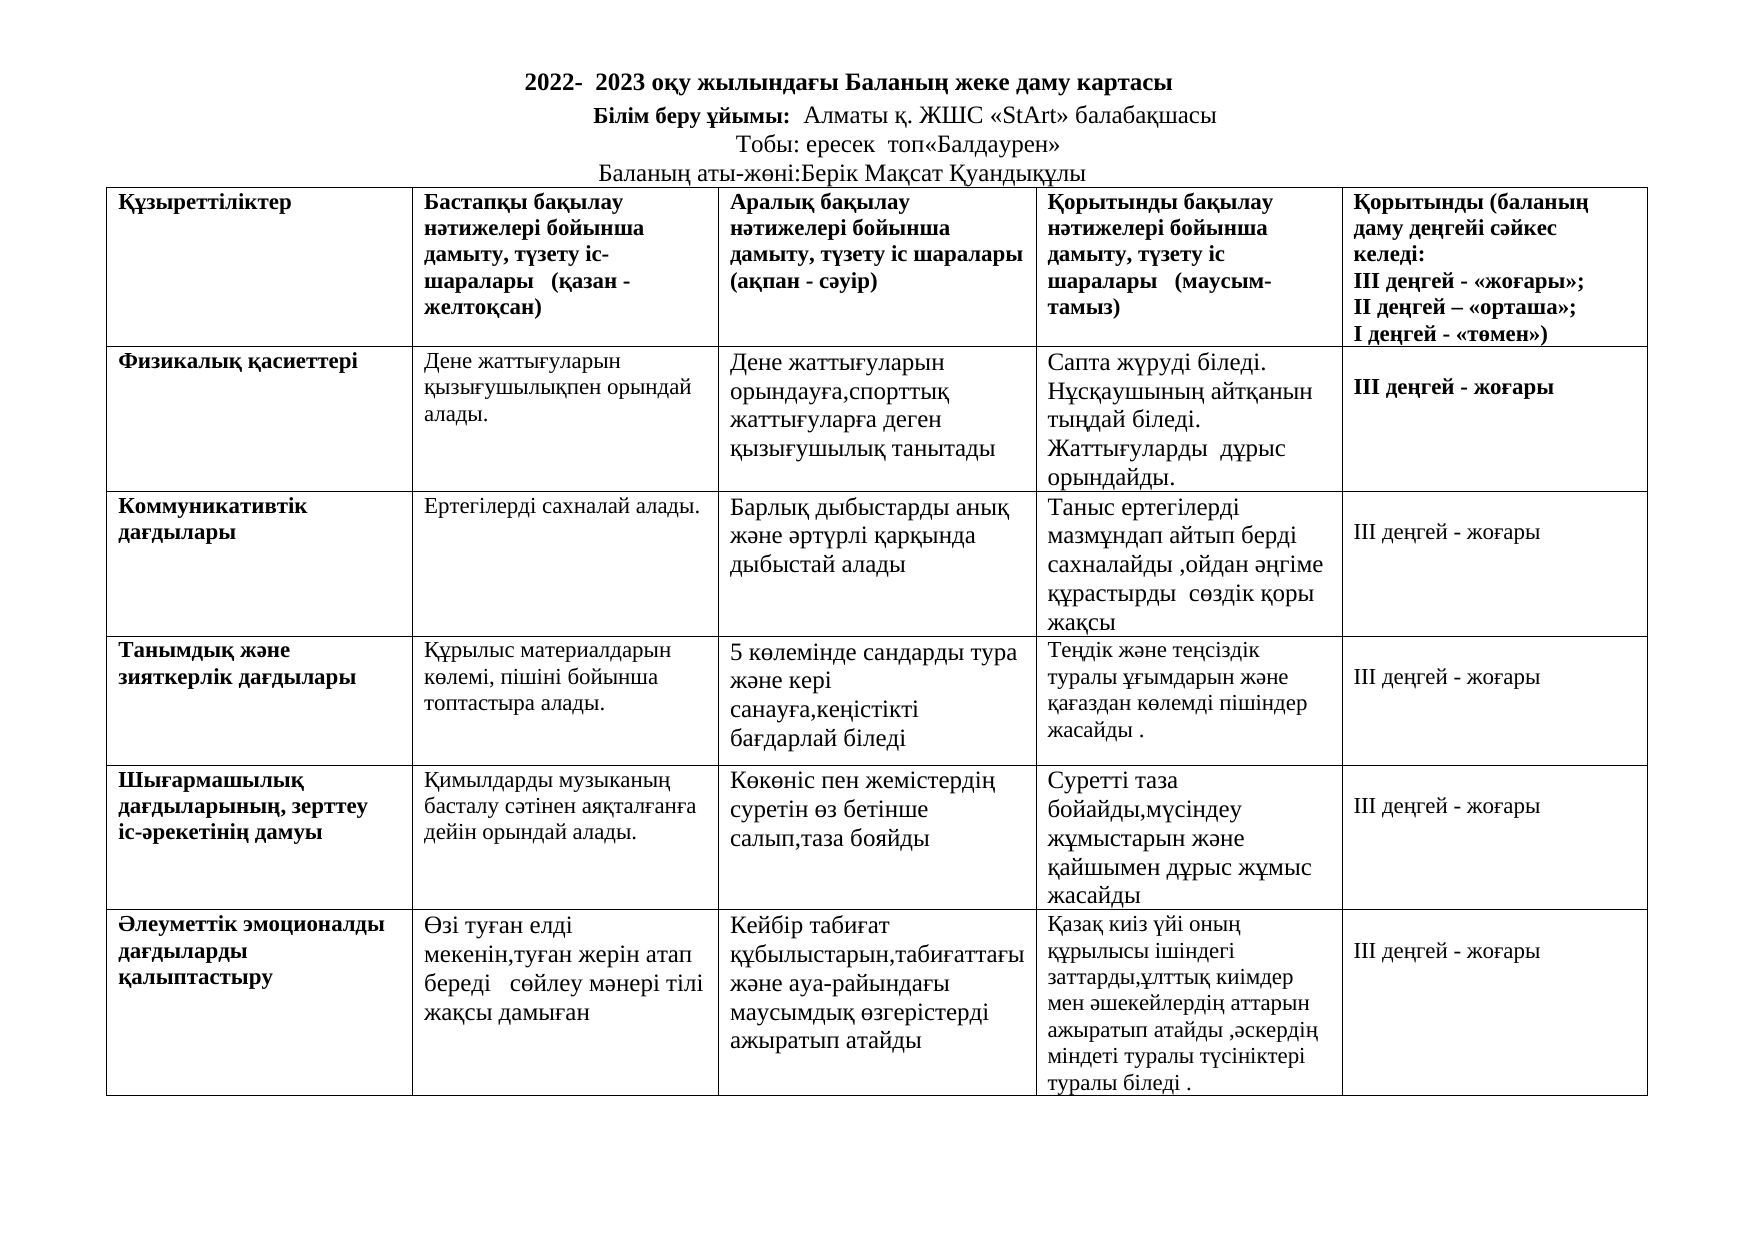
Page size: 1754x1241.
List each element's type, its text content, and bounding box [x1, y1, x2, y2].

table_header Бастапқы бақылау нәтижелері бойынша дамыту, түзету іс-шаралары (қазан - желтоқсан) [413, 188, 718, 346]
table_cell Қимылдарды музыканың басталу сәтінен аяқталғанға дейін орындай алады. [413, 766, 718, 909]
table_cell Сапта жүруді біледі. Нұсқаушының айтқанын тыңдай біледі. Жаттығуларды дұрыс орындайды. [1037, 347, 1342, 491]
text 2022- 2023 оқу жылындағы Баланың жеке даму картасы [118, 67, 1636, 96]
table_header Қорытынды бақылау нәтижелері бойынша дамыту, түзету іс шаралары (маусым- тамыз) [1037, 188, 1342, 346]
table_cell Кейбір табиғат құбылыстарын,табиғаттағы және ауа-райындағы маусымдық өзгерістерді ажыратып атайды [719, 910, 1036, 1095]
text Баланың аты-жөні:Берік Мақсат Қуандықұлы [118, 158, 1636, 187]
table_cell III деңгей - жоғары [1343, 492, 1647, 636]
table_cell III деңгей - жоғары [1343, 347, 1647, 491]
table_cell Әлеуметтік эмоционалды дағдыларды қалыптастыру [107, 910, 412, 1095]
table_cell Коммуникативтік дағдылары [107, 492, 412, 636]
table_cell Теңдік және теңсіздік туралы ұғымдарын және қағаздан көлемді пішіндер жасайды . [1037, 637, 1342, 764]
table_cell 5 көлемінде сандарды тура және кері санауға,кеңістікті бағдарлай біледі [719, 637, 1036, 764]
table_cell III деңгей - жоғары [1343, 910, 1647, 1095]
table_cell Барлық дыбыстарды анық және әртүрлі қарқында дыбыстай алады [719, 492, 1036, 636]
table_cell Физикалық қасиеттері [107, 347, 412, 491]
table_cell Танымдық және зияткерлік дағдылары [107, 637, 412, 764]
table_cell III деңгей - жоғары [1343, 637, 1647, 764]
table_header Құзыреттіліктер [107, 188, 412, 346]
table_cell Суретті таза бойайды,мүсіндеу жұмыстарын және қайшымен дұрыс жұмыс жасайды [1037, 766, 1342, 909]
table_cell Ертегілерді сахналай алады. [413, 492, 718, 636]
table_cell Дене жаттығуларын орындауға,спорттық жаттығуларға деген қызығушылық танытады [719, 347, 1036, 491]
table_cell Өзі туған елді мекенін,туған жерін атап береді сөйлеу мәнері тілі жақсы дамыған [413, 910, 718, 1095]
text Білім беру ұйымы: Алматы қ. ЖШС «StArt» балабақшасы [118, 101, 1636, 129]
text Тобы: ересек топ«Балдаурен» [118, 129, 1636, 158]
table_header Қорытынды (баланың даму деңгейі сәйкес келеді: III деңгей - «жоғары»; II деңгей – «орташа»; I деңгей - «төмен») [1343, 188, 1647, 346]
table_cell Қазақ киіз үйі оның құрылысы ішіндегі заттарды,ұлттық киімдер мен әшекейлердің аттарын ажыратып атайды ,әскердің міндеті туралы түсініктері туралы біледі . [1037, 910, 1342, 1095]
table_cell Көкөніс пен жемістердің суретін өз бетінше салып,таза бояйды [719, 766, 1036, 909]
table_header Аралық бақылау нәтижелері бойынша дамыту, түзету іс шаралары (ақпан - сәуір) [719, 188, 1036, 346]
table_cell Шығармашылық дағдыларының, зерттеу іс-әрекетінің дамуы [107, 766, 412, 909]
table_cell Құрылыс материалдарын көлемі, пішіні бойынша топтастыра алады. [413, 637, 718, 764]
table_cell Таныс ертегілерді мазмұндап айтып берді сахналайды ,ойдан әңгіме құрастырды сөздік қоры жақсы [1037, 492, 1342, 636]
table_cell III деңгей - жоғары [1343, 766, 1647, 909]
table_cell Дене жаттығуларын қызығушылықпен орындай алады. [413, 347, 718, 491]
